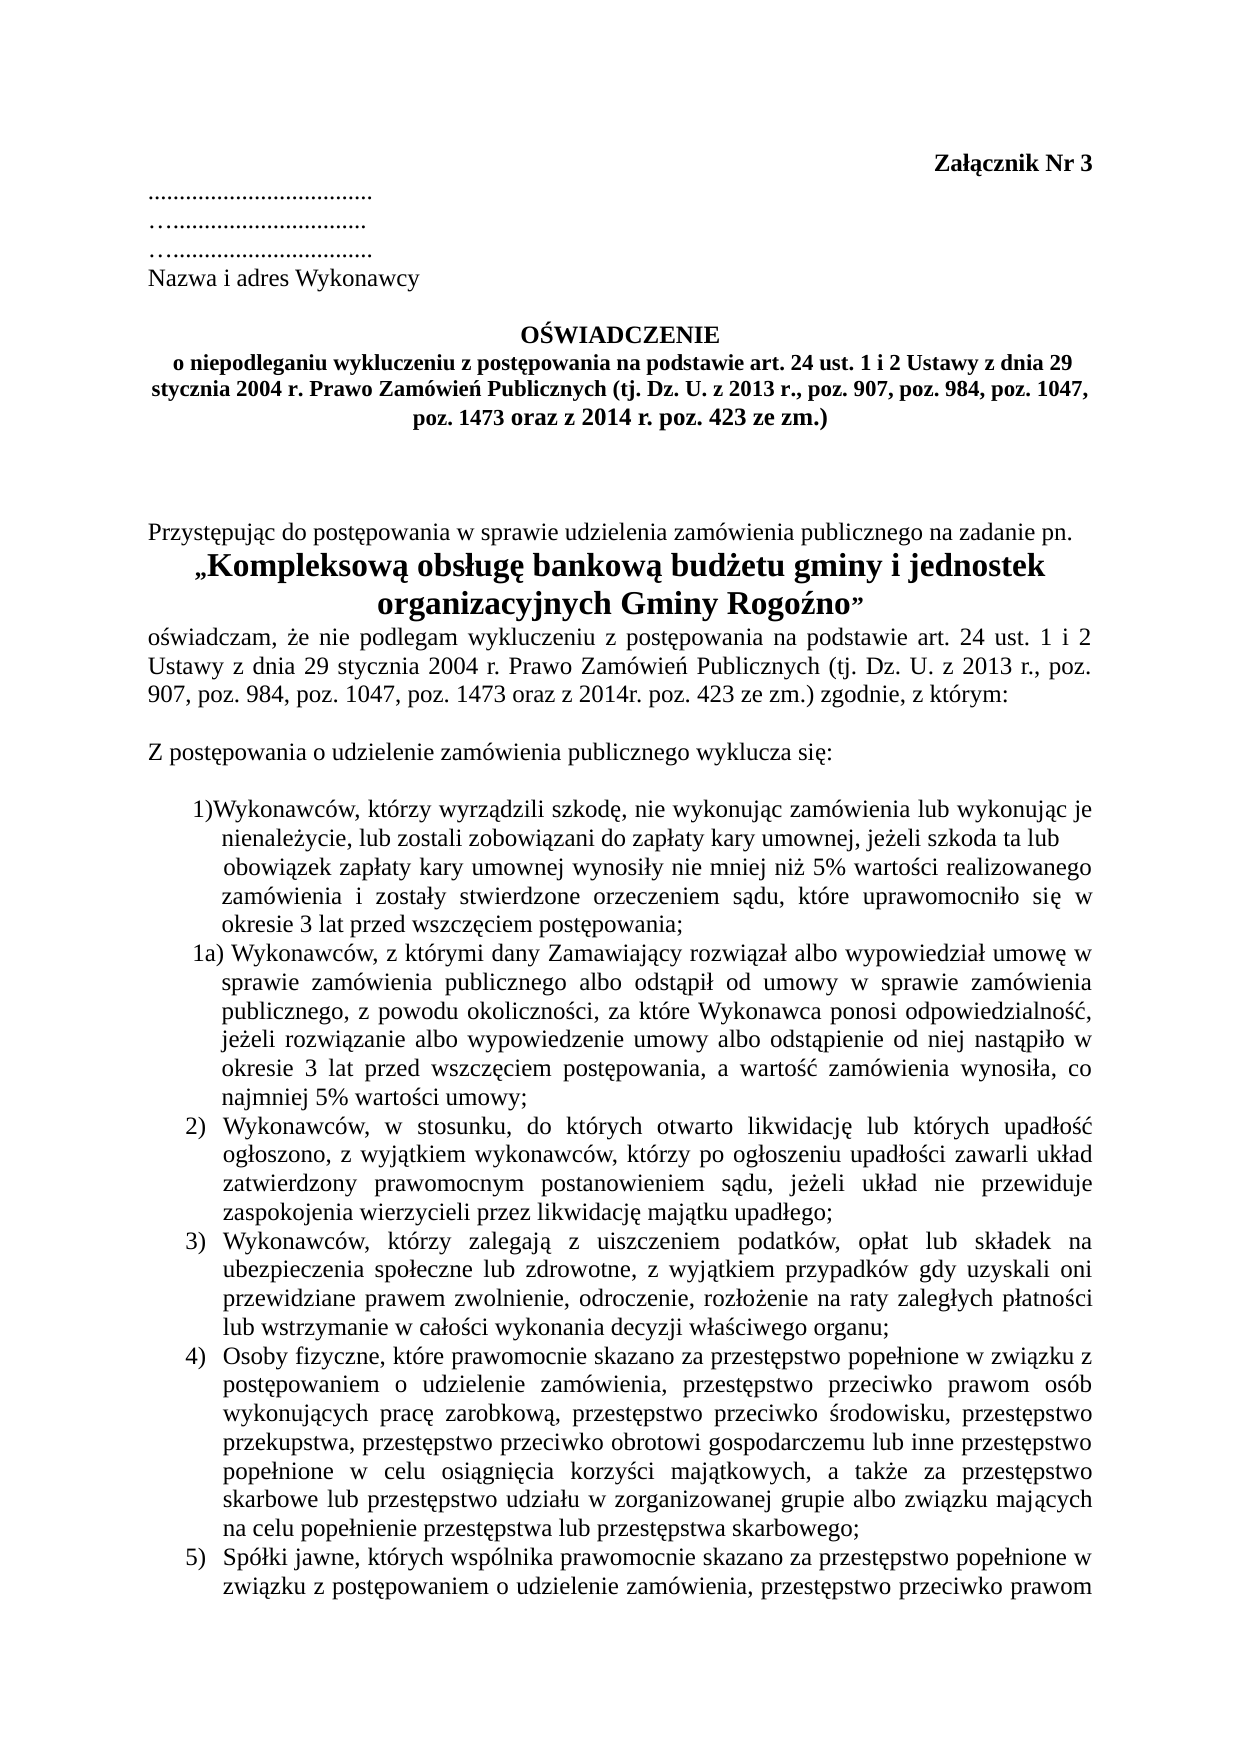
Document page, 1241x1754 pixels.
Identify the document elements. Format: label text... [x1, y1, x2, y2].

text …............................... [148, 205, 1093, 234]
text Przystępując do postępowania w sprawie udzielenia zamówienia publicznego na zadanie pn. [148, 517, 1093, 545]
text 1a) Wykonawców, z którymi dany Zamawiający rozwiązał albo wypowiedział umowę w sprawie zamówienia publicznego albo odstąpił od umowy w sprawie zamówienia publicznego, z powodu okoliczności, za które Wykonawca ponosi odpowiedzialność, jeżeli rozwiązanie albo wypowiedzenie umowy albo odstąpienie od niej nastąpiło w okresie 3 lat przed wszczęciem postępowania, a wartość zamówienia wynosiła, co najmniej 5% wartości umowy; [192, 938, 1093, 1111]
text 1)Wykonawców, którzy wyrządzili szkodę, nie wykonując zamówienia lub wykonując je nienależycie, lub zostali zobowiązani do zapłaty kary umownej, jeżeli szkoda ta lub [192, 794, 1093, 852]
list Wykonawców, którzy zalegają z uiszczeniem podatków, opłat lub składek na ubezpieczenia społeczne lub zdrowotne, z wyjątkiem przypadków gdy uzyskali oni przewidziane prawem zwolnienie, odroczenie, rozłożenie na raty zaległych płatności lub wstrzymanie w całości wykonania decyzji właściwego organu; [185, 1226, 1093, 1341]
text OŚWIADCZENIE [148, 320, 1093, 349]
text Z postępowania o udzielenie zamówienia publicznego wyklucza się: [148, 737, 1093, 766]
text .................................... [148, 176, 1093, 205]
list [185, 1542, 1093, 1599]
list Osoby fizyczne, które prawomocnie skazano za przestępstwo popełnione w związku z postępowaniem o udzielenie zamówienia, przestępstwo przeciwko prawom osób wykonujących pracę zarobkową, przestępstwo przeciwko środowisku, przestępstwo przekupstwa, przestępstwo przeciwko obrotowi gospodarczemu lub inne przestępstwo popełnione w celu osiągnięcia korzyści majątkowych, a także za przestępstwo skarbowe lub przestępstwo udziału w zorganizowanej grupie albo związku mających na celu popełnienie przestępstwa lub przestępstwa skarbowego; [185, 1341, 1093, 1542]
text Nazwa i adres Wykonawcy [148, 263, 1093, 291]
text Załącznik Nr 3 [148, 148, 1093, 176]
text o niepodleganiu wykluczeniu z postępowania na podstawie art. 24 ust. 1 i 2 Ustawy z dnia 29 stycznia 2004 r. Prawo Zamówień Publicznych (tj. Dz. U. z 2013 r., poz. 907, poz. 984, poz. 1047, poz. 1473 oraz z 2014 r. poz. 423 ze zm.) [148, 349, 1093, 430]
list Wykonawców, w stosunku, do których otwarto likwidację lub których upadłość ogłoszono, z wyjątkiem wykonawców, którzy po ogłoszeniu upadłości zawarli układ zatwierdzony prawomocnym postanowieniem sądu, jeżeli układ nie przewiduje zaspokojenia wierzycieli przez likwidację majątku upadłego; [185, 1111, 1093, 1226]
text obowiązek zapłaty kary umownej wynosiły nie mniej niż 5% wartości realizowanego zamówienia i zostały stwierdzone orzeczeniem sądu, które uprawomocniło się w okresie 3 lat przed wszczęciem postępowania; [192, 852, 1093, 938]
text oświadczam, że nie podlegam wykluczeniu z postępowania na podstawie art. 24 ust. 1 i 2 Ustawy z dnia 29 stycznia 2004 r. Prawo Zamówień Publicznych (tj. Dz. U. z 2013 r., poz. 907, poz. 984, poz. 1047, poz. 1473 oraz z 2014r. poz. 423 ze zm.) zgodnie, z którym: [148, 622, 1093, 708]
text …................................ [148, 234, 1093, 263]
text „Kompleksową obsługę bankową budżetu gminy i jednostek organizacyjnych Gminy Rogoźno” [148, 545, 1093, 622]
